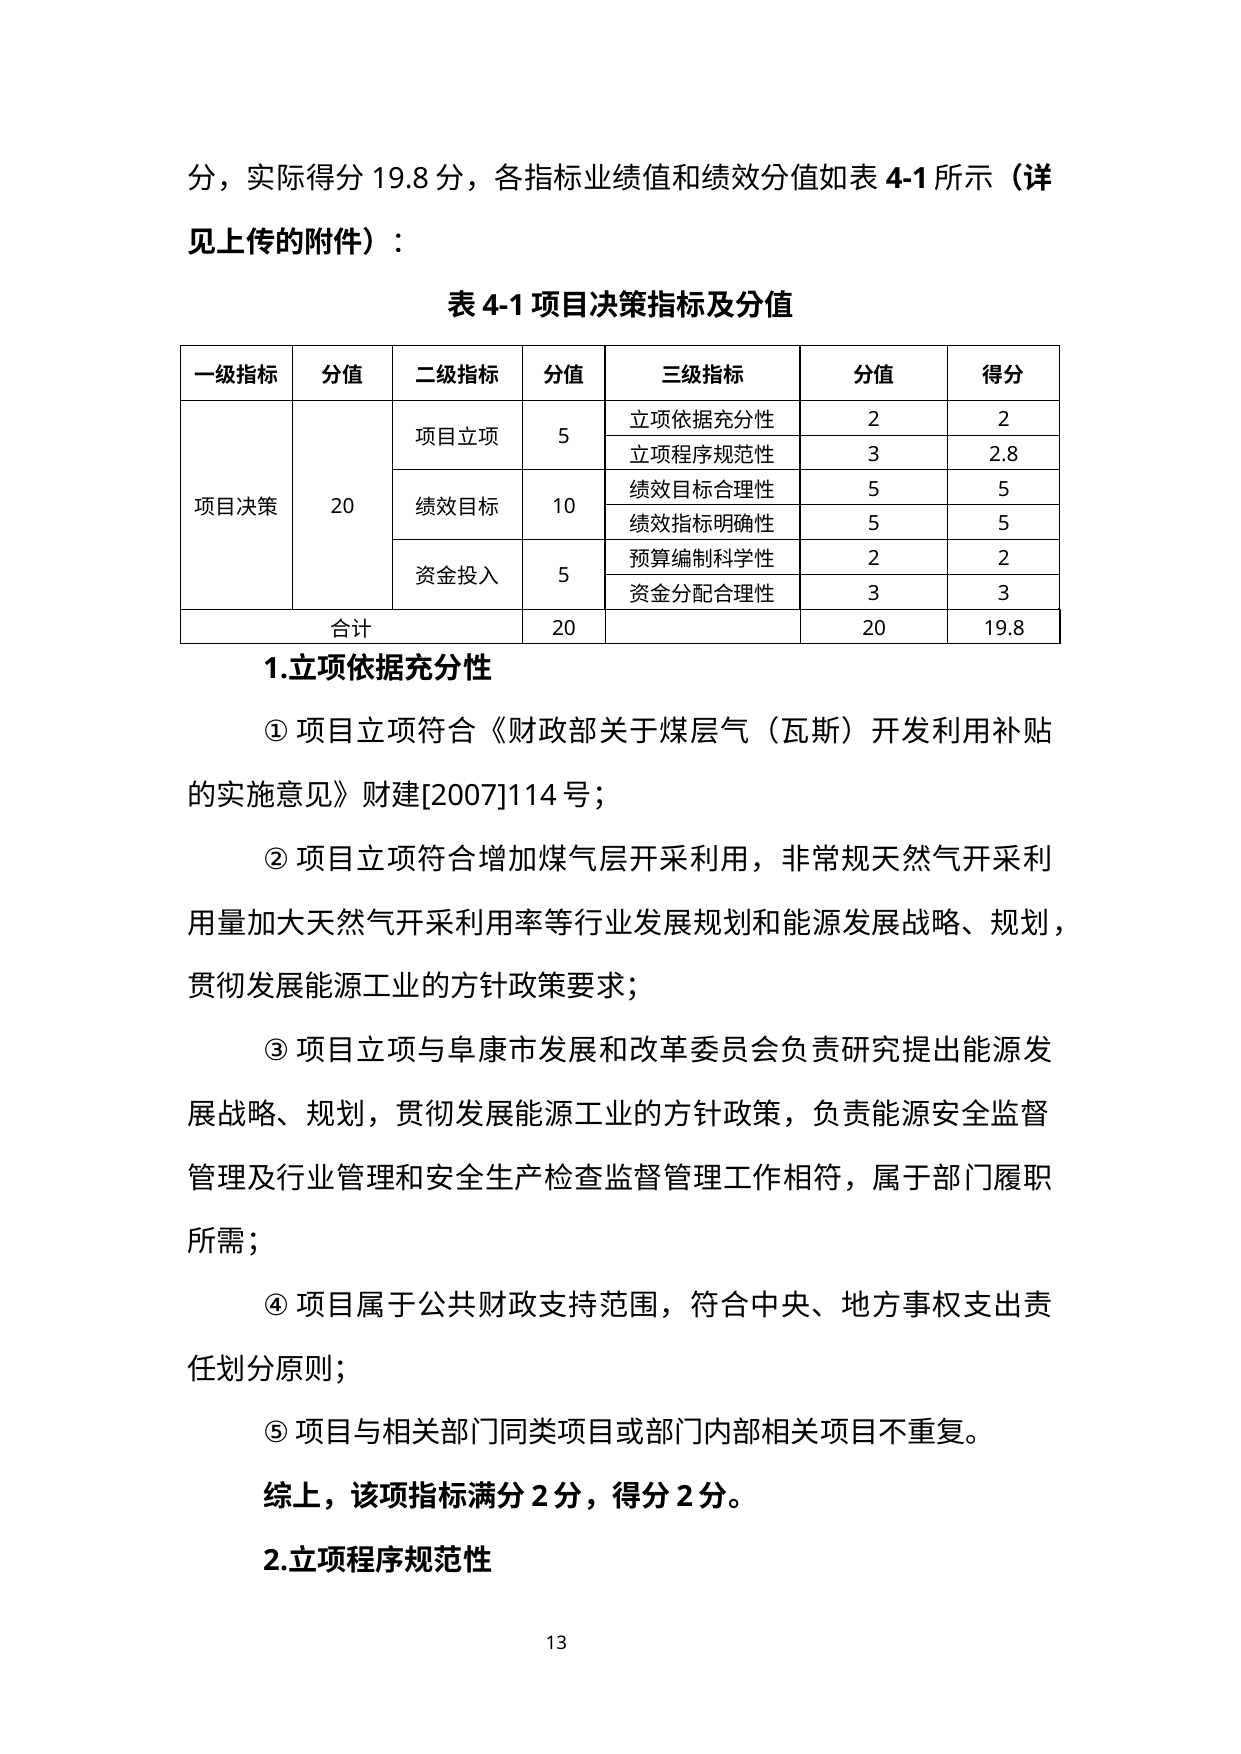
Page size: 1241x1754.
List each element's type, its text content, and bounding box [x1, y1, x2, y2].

text ⑤项目与相关部门同类项目或部门内部相关项目不重复。 [187, 1409, 1053, 1451]
text 综上，该项指标满分2分，得分2分。 [187, 1472, 1053, 1515]
table_cell 5 [948, 505, 1059, 539]
table_cell 资金分配合理性 [606, 575, 799, 608]
table_header 二级指标 [393, 346, 522, 400]
table_header 一级指标 [181, 346, 292, 400]
table_cell 5 [801, 470, 947, 504]
text 2.立项程序规范性 [187, 1536, 1053, 1579]
table_cell 10 [523, 470, 604, 539]
table_cell 资金投入 [393, 540, 522, 608]
text ④项目属于公共财政支持范围，符合中央、地方事权支出责任划分原则； [187, 1281, 1053, 1388]
table_cell 5 [801, 505, 947, 539]
text ②项目立项符合增加煤气层开采利用，非常规天然气开采利用量加大天然气开采利用率等行业发展规划和能源发展战略、规划，贯彻发展能源工业的方针政策要求； [187, 835, 1053, 1005]
text 表4-1项目决策指标及分值 [187, 282, 1053, 324]
table_cell 20 [293, 401, 392, 608]
table_header 得分 [948, 346, 1059, 400]
table_cell 立项程序规范性 [606, 436, 799, 469]
table_cell 5 [523, 401, 604, 469]
table_header 分值 [523, 346, 604, 400]
table_cell 20 [523, 610, 605, 643]
table_cell 5 [523, 540, 604, 608]
table_cell 绩效指标明确性 [606, 505, 799, 539]
table_cell 19.8 [948, 610, 1059, 643]
table_cell 2 [948, 401, 1059, 434]
table_cell 绩效目标 [393, 470, 522, 539]
table_cell 3 [948, 575, 1059, 608]
table_cell [606, 610, 800, 643]
table_cell 合计 [181, 610, 522, 643]
table_cell 3 [801, 575, 947, 608]
table_cell 绩效目标合理性 [606, 470, 799, 504]
text 1.立项依据充分性 [187, 644, 1053, 687]
table_cell 2.8 [948, 436, 1059, 469]
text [187, 154, 1053, 261]
table_cell 3 [801, 436, 947, 469]
table_cell 项目决策 [181, 401, 292, 608]
text ①项目立项符合《财政部关于煤层气（瓦斯）开发利用补贴的实施意见》财建[2007]114号； [187, 708, 1053, 814]
table_cell 项目立项 [393, 401, 522, 469]
text ③项目立项与阜康市发展和改革委员会负责研究提出能源发展战略、规划，贯彻发展能源工业的方针政策，负责能源安全监督管理及行业管理和安全生产检查监督管理工作相符，属于部门履职所需； [187, 1027, 1053, 1260]
table_header 三级指标 [606, 346, 799, 400]
table_cell 2 [948, 540, 1059, 574]
table_cell 2 [801, 401, 947, 434]
table_cell 2 [801, 540, 947, 574]
table_cell 5 [948, 470, 1059, 504]
table_cell 立项依据充分性 [606, 401, 799, 434]
table_cell 预算编制科学性 [606, 540, 799, 574]
table_header 分值 [293, 346, 392, 400]
table_header 分值 [801, 346, 947, 400]
table_cell 20 [801, 610, 947, 643]
